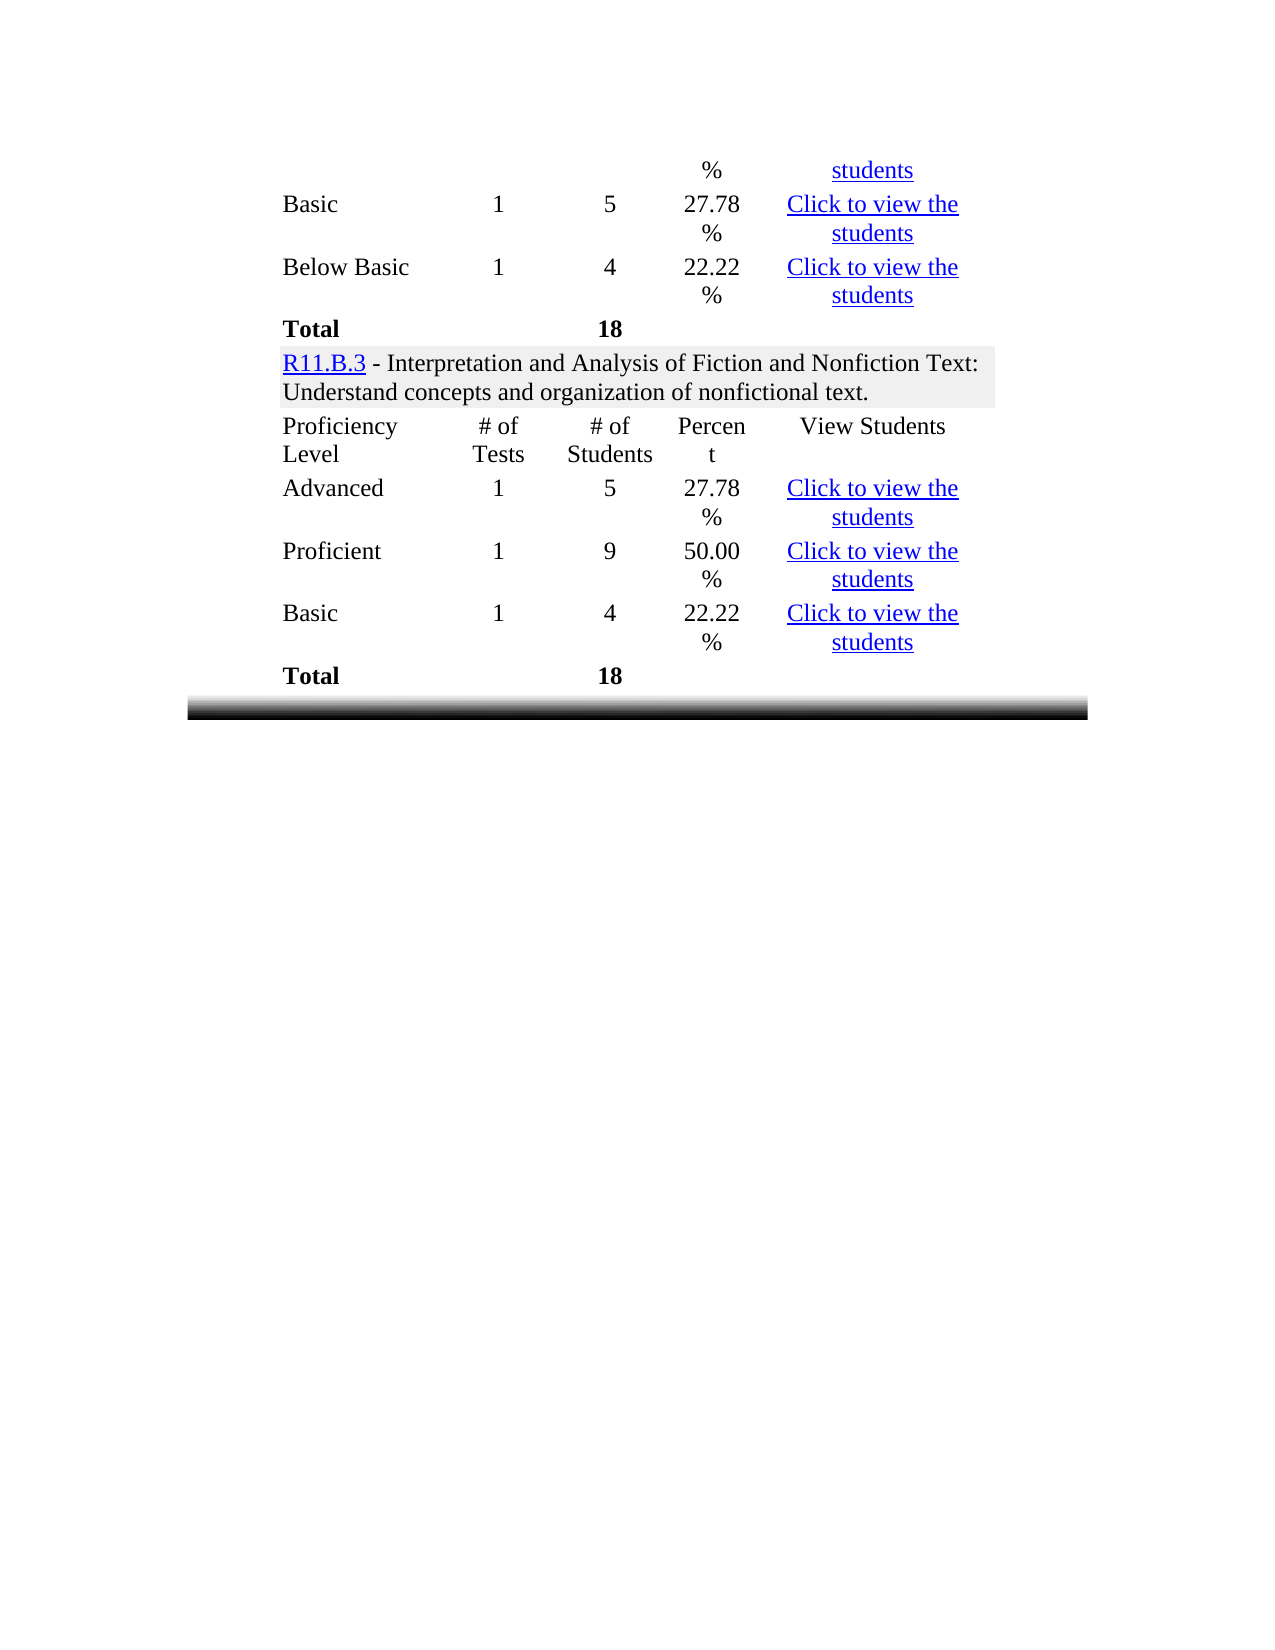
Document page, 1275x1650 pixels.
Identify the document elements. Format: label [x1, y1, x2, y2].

table_header [188, 150, 1087, 695]
picture [187, 695, 1088, 720]
table_cell [188, 720, 1087, 724]
